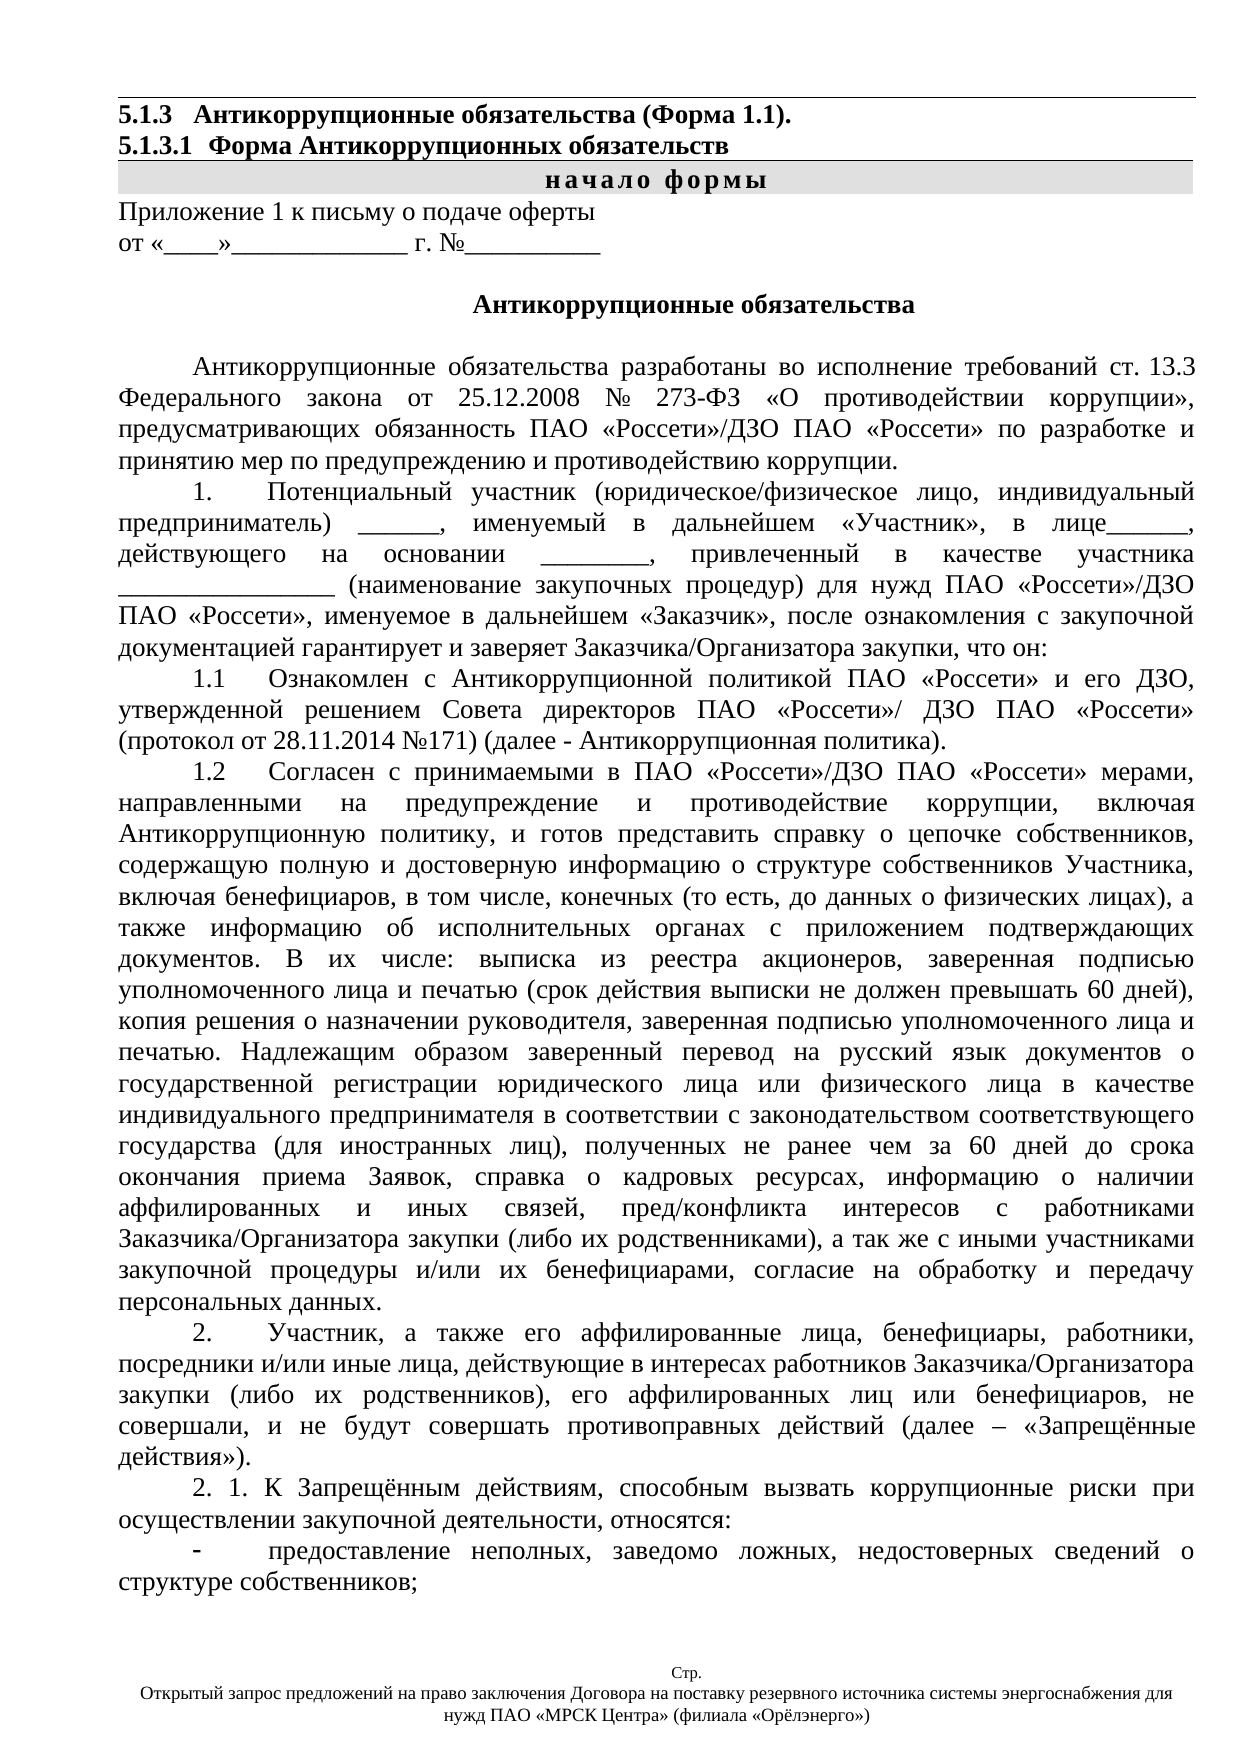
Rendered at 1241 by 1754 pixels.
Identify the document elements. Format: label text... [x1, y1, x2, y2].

text Антикоррупционные обязательства разработаны во исполнение требований ст. 13.3 Федерального закона от 25.12.2008 № 273-ФЗ «О противодействии коррупции», предусматривающих обязанность ПАО «Россети»/ДЗО ПАО «Россети» по разработке и принятию мер по предупреждению и противодействию коррупции. [118, 350, 1196, 475]
text от «____»_____________ г. №__________ [118, 226, 1196, 257]
text Приложение 1 к письму о подаче оферты [118, 194, 1196, 226]
list Согласен с принимаемыми в ПАО «Россети»/ДЗО ПАО «Россети» мерами, направленными на предупреждение и противодействие коррупции, включая Антикоррупционную политику, и готов представить справку о цепочке собственников, содержащую полную и достоверную информацию о структуре собственников Участника, включая бенефициаров, в том числе, конечных (то есть, до данных о физических лицах), а также информацию об исполнительных органах с приложением подтверждающих документов. В их числе: выписка из реестра акционеров, заверенная подписью уполномоченного лица и печатью (срок действия выписки не должен превышать 60 дней), копия решения о назначении руководителя, заверенная подписью уполномоченного лица и печатью. Надлежащим образом заверенный перевод на русский язык документов о государственной регистрации юридического лица или физического лица в качестве индивидуального предпринимателя в соответствии с законодательством соответствующего государства (для иностранных лиц), полученных не ранее чем за 60 дней до срока окончания приема Заявок, справка о кадровых ресурсах, информацию о наличии аффилированных и иных связей, пред/конфликта интересов с работниками Заказчика/Организатора закупки (либо их родственниками), а так же с иными участниками закупочной процедуры и/или их бенефициарами, согласие на обработку и передачу персональных данных. [118, 755, 1196, 1316]
text 1.1 Ознакомлен с Антикоррупционной политикой ПАО «Россети» и его ДЗО, утвержденной решением Совета директоров ПАО «Россети»/ ДЗО ПАО «Россети» (протокол от 28.11.2014 №171) (далее - Антикоррупционная политика). [118, 662, 1196, 755]
text Антикоррупционные обязательства [118, 288, 1196, 319]
text начало формы [118, 161, 1193, 194]
list Участник, а также его аффилированные лица, бенефициары, работники, посредники и/или иные лица, действующие в интересах работников Заказчика/Организатора закупки (либо их родственников), его аффилированных лиц или бенефициаров, не совершали, и не будут совершать противоправных действий (далее – «Запрещённые действия»). [118, 1316, 1196, 1472]
text 2. 1. К Запрещённым действиям, способным вызвать коррупционные риски при осуществлении закупочной деятельности, относятся: [118, 1472, 1196, 1534]
subtitle Форма Антикоррупционных обязательств [118, 129, 1196, 160]
list Потенциальный участник (юридическое/физическое лицо, индивидуальный предприниматель) ______, именуемый в дальнейшем «Участник», в лице______, действующего на основании ________, привлеченный в качестве участника ________________ (наименование закупочных процедур) для нужд ПАО «Россети»/ДЗО ПАО «Россети», именуемое в дальнейшем «Заказчик», после ознакомления с закупочной документацией гарантирует и заверяет Заказчика/Организатора закупки, что он: [118, 475, 1196, 662]
subtitle Антикоррупционные обязательства (Форма 1.1). [118, 98, 1196, 129]
list предоставление неполных, заведомо ложных, недостоверных сведений о структуре собственников; [118, 1534, 1196, 1596]
